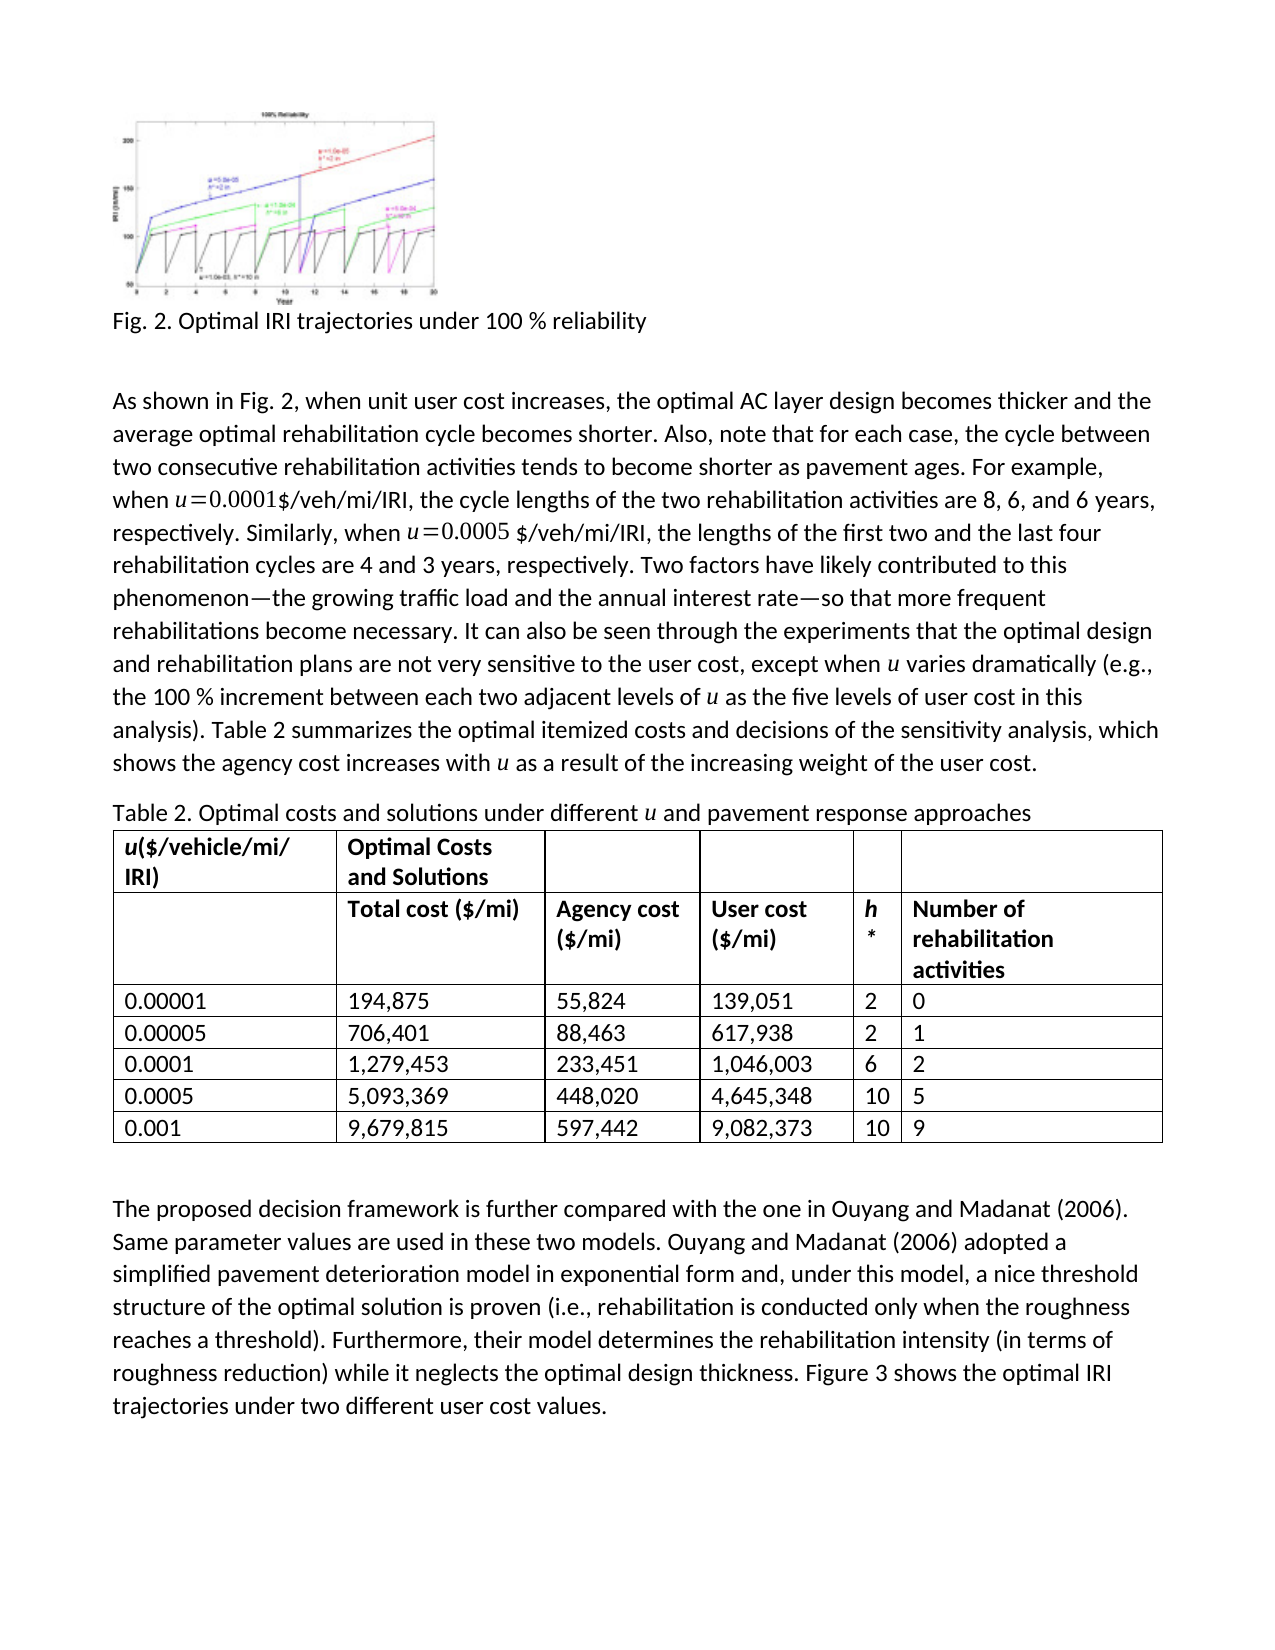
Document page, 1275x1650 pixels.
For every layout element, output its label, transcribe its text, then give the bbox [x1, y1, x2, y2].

table_cell 55,824 [546, 985, 699, 1016]
table_cell 10 [854, 1080, 901, 1111]
table_cell h* [854, 893, 901, 984]
table_cell 9 [902, 1112, 1162, 1142]
text Fig. 2. Optimal IRI trajectories under 100 % reliability [112, 305, 1162, 336]
table_cell 139,051 [701, 985, 853, 1016]
table_cell 0.0005 [114, 1080, 336, 1111]
table_cell 0.001 [114, 1112, 336, 1142]
table_cell 0 [902, 985, 1162, 1016]
table_cell [114, 893, 336, 984]
table_cell 1,279,453 [337, 1049, 544, 1079]
text The proposed decision framework is further compared with the one in Ouyang and Madanat (2006). Same parameter values are used in these two models. Ouyang and Madanat (2006) adopted a simplified pavement deterioration model in exponential form and, under this model, a nice threshold structure of the optimal solution is proven (i.e., rehabilitation is conducted only when the roughness reaches a threshold). Furthermore, their model determines the rehabilitation intensity (in terms of roughness reduction) while it neglects the optimal design thickness. Figure 3 shows the optimal IRI trajectories under two different user cost values. [112, 1193, 1162, 1421]
picture [112, 112, 438, 305]
table_cell 1,046,003 [701, 1049, 853, 1079]
table_cell 5,093,369 [337, 1080, 544, 1111]
table_cell 2 [854, 1017, 901, 1047]
table_header [854, 831, 901, 892]
table_cell 2 [854, 985, 901, 1016]
table_cell 0.00005 [114, 1017, 336, 1047]
table_cell 1 [902, 1017, 1162, 1047]
table_cell 233,451 [546, 1049, 699, 1079]
table_cell Agency cost ($/mi) [546, 893, 699, 984]
table_header [902, 831, 1162, 892]
table_cell 9,679,815 [337, 1112, 544, 1142]
table_cell 4,645,348 [701, 1080, 853, 1111]
table_cell 10 [854, 1112, 901, 1142]
table_cell Number of rehabilitation activities [902, 893, 1162, 984]
table_header u($/vehicle/mi/IRI) [114, 831, 336, 892]
table_header [701, 831, 853, 892]
table_cell 706,401 [337, 1017, 544, 1047]
text Table 2. Optimal costs and solutions under different and pavement response approaches [112, 797, 1162, 827]
table_cell 0.00001 [114, 985, 336, 1016]
table_cell 0.0001 [114, 1049, 336, 1079]
table_cell 6 [854, 1049, 901, 1079]
text As shown in Fig. 2, when unit user cost increases, the optimal AC layer design becomes thicker and the average optimal rehabilitation cycle becomes shorter. Also, note that for each case, the cycle between two consecutive rehabilitation activities tends to become shorter as pavement ages. For example, when $/veh/mi/IRI, the cycle lengths of the two rehabilitation activities are 8, 6, and 6 years, respectively. Similarly, when $/veh/mi/IRI, the lengths of the first two and the last four rehabilitation cycles are 4 and 3 years, respectively. Two factors have likely contributed to this phenomenon—the growing traffic load and the annual interest rate—so that more frequent rehabilitations become necessary. It can also be seen through the experiments that the optimal design and rehabilitation plans are not very sensitive to the user cost, except when varies dramatically (e.g., the 100 % increment between each two adjacent levels of as the five levels of user cost in this analysis). Table 2 summarizes the optimal itemized costs and decisions of the sensitivity analysis, which shows the agency cost increases with as a result of the increasing weight of the user cost. [112, 385, 1162, 778]
table_cell User cost ($/mi) [701, 893, 853, 984]
table_cell 2 [902, 1049, 1162, 1079]
table_header Optimal Costs and Solutions [337, 831, 544, 892]
table_cell 597,442 [546, 1112, 699, 1142]
table_cell 194,875 [337, 985, 544, 1016]
table_cell 5 [902, 1080, 1162, 1111]
table_cell Total cost ($/mi) [337, 893, 544, 984]
table_cell 88,463 [546, 1017, 699, 1047]
table_cell 9,082,373 [701, 1112, 853, 1142]
table_cell 448,020 [546, 1080, 699, 1111]
table_cell 617,938 [701, 1017, 853, 1047]
table_header [546, 831, 699, 892]
